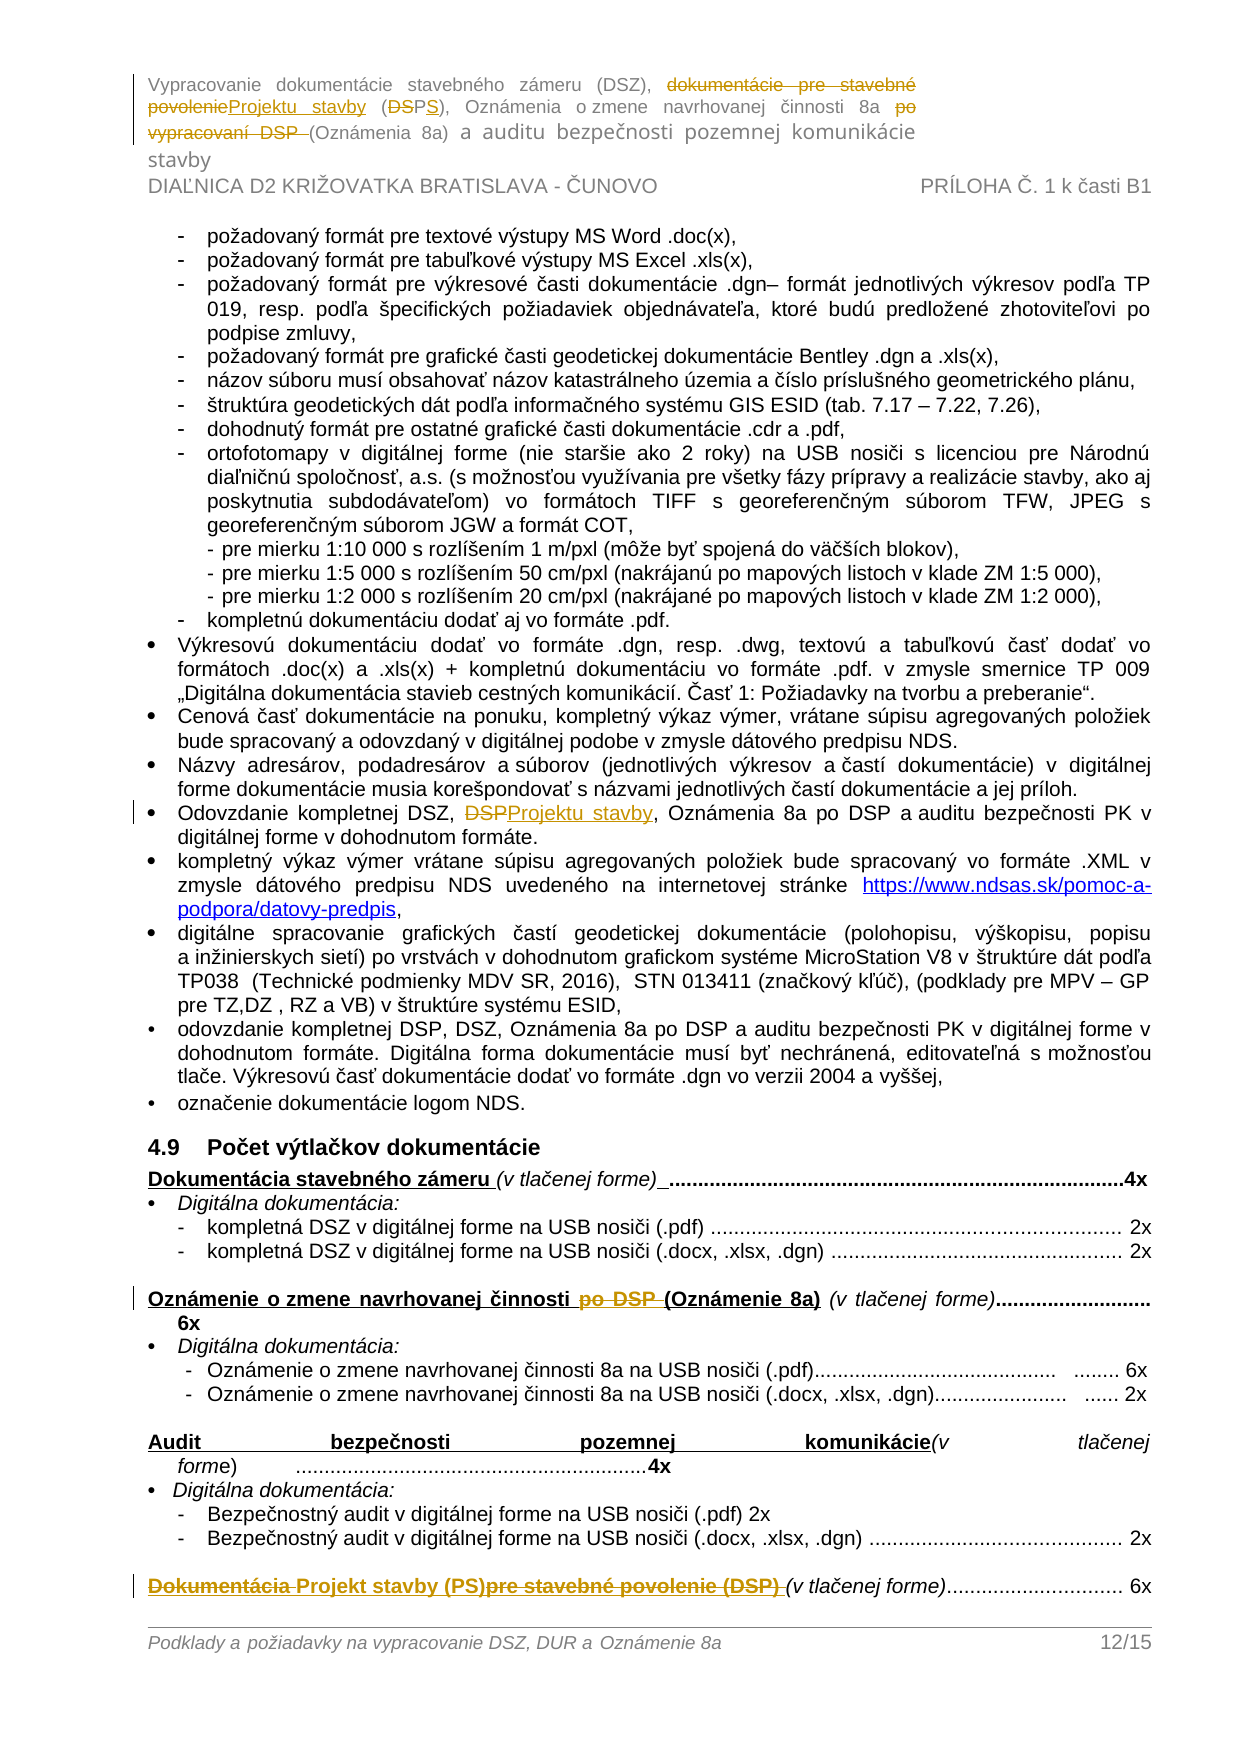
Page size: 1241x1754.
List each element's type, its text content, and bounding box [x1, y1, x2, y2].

list požadovaný formát pre textové výstupy MS Word .doc(x), [177, 224, 1152, 248]
list ortofotomapy v digitálnej forme (nie staršie ako 2 roky) na USB nosiči s licenciou pre Národnú diaľničnú spoločnosť, a.s. (s možnosťou využívania pre všetky fázy prípravy a realizácie stavby, ako aj poskytnutia subdodávateľom) vo formátoch TIFF s georeferenčným súborom TFW, JPEG s georeferenčným súborom JGW a formát COT, [177, 441, 1152, 536]
list digitálne spracovanie grafických častí geodetickej dokumentácie (polohopisu, výškopisu, popisu a inžinierskych sietí) po vrstvách v dohodnutom grafickom systéme MicroStation V8 v štruktúre dát podľa TP038 (Technické podmienky MDV SR, 2016), STN 013411 (značkový kľúč), (podklady pre MPV – GP pre TZ,DZ , RZ a VB) v štruktúre systému ESID, [148, 920, 1152, 1016]
text • Digitálna dokumentácia: [148, 1334, 1152, 1358]
list kompletnú dokumentáciu dodať aj vo formáte .pdf. [177, 608, 1152, 632]
list dohodnutý formát pre ostatné grafické časti dokumentácie .cdr a .pdf, [177, 416, 1152, 441]
text • označenie dokumentácie logom NDS. [148, 1090, 1152, 1115]
text Audit bezpečnosti pozemnej komunikácie(v tlačenej forme) .............................................................4x [148, 1430, 1152, 1478]
text - kompletná DSZ v digitálnej forme na USB nosiči (.pdf) 2x [177, 1214, 1152, 1238]
list štruktúra geodetických dát podľa informačného systému GIS ESID (tab. 7.17 – 7.22, 7.26), [177, 392, 1152, 416]
list pre mierku 1:2 000 s rozlíšením 20 cm/pxl (nakrájané po mapových listoch v klade ZM 1:2 000), [207, 584, 1152, 608]
list Názvy adresárov, podadresárov a súborov (jednotlivých výkresov a častí dokumentácie) v digitálnej forme dokumentácie musia korešpondovať s názvami jednotlivých častí dokumentácie a jej príloh. [148, 752, 1152, 800]
subtitle 4.9 Počet výtlačkov dokumentácie [148, 1134, 1152, 1160]
list požadovaný formát pre výkresové časti dokumentácie .dgn– formát jednotlivých výkresov podľa TP 019, resp. podľa špecifických požiadaviek objednávateľa, ktoré budú predložené zhotoviteľovi po podpise zmluvy, [177, 272, 1152, 344]
list Cenová časť dokumentácie na ponuku, kompletný výkaz výmer, vrátane súpisu agregovaných položiek bude spracovaný a odovzdaný v digitálnej podobe v zmysle dátového predpisu NDS. [148, 704, 1152, 752]
text - kompletná DSZ v digitálnej forme na USB nosiči (.docx, .xlsx, .dgn) 2x [177, 1238, 1152, 1262]
text • Digitálna dokumentácia: [148, 1478, 1152, 1502]
list pre mierku 1:10 000 s rozlíšením 1 m/pxl (môže byť spojená do väčších blokov), [207, 536, 1152, 560]
list požadovaný formát pre tabuľkové výstupy MS Excel .xls(x), [177, 248, 1152, 272]
text - Bezpečnostný audit v digitálnej forme na USB nosiči (.docx, .xlsx, .dgn) 2x [177, 1526, 1152, 1550]
text • Digitálna dokumentácia: [148, 1191, 1152, 1214]
list kompletný výkaz výmer vrátane súpisu agregovaných položiek bude spracovaný vo formáte .XML v zmysle dátového predpisu NDS uvedeného na internetovej stránke https://www.ndsas.sk/pomoc-a-podpora/datovy-predpis, [148, 848, 1152, 920]
list Oznámenie o zmene navrhovanej činnosti 8a na USB nosiči (.docx, .xlsx, .dgn)....................... ...... 2x [185, 1382, 1152, 1406]
list názov súboru musí obsahovať názov katastrálneho územia a číslo príslušného geometrického plánu, [177, 368, 1152, 392]
list požadovaný formát pre grafické časti geodetickej dokumentácie Bentley .dgn a .xls(x), [177, 344, 1152, 368]
text Oznámenie o zmene navrhovanej činnosti (Oznámenie 8a) (v tlačenej forme)........................... 6x [148, 1286, 1152, 1334]
list Oznámenie o zmene navrhovanej činnosti 8a na USB nosiči (.pdf).......................................... ........ 6x [185, 1358, 1152, 1382]
text - Bezpečnostný audit v digitálnej forme na USB nosiči (.pdf) 2x [148, 1502, 1152, 1526]
list Odovzdanie kompletnej DSZ, , Oznámenia 8a po DSP a auditu bezpečnosti PK v digitálnej forme v dohodnutom formáte. [148, 800, 1152, 848]
list pre mierku 1:5 000 s rozlíšením 50 cm/pxl (nakrájanú po mapových listoch v klade ZM 1:5 000), [207, 560, 1152, 584]
text • odovzdanie kompletnej DSP, DSZ, Oznámenia 8a po DSP a auditu bezpečnosti PK v digitálnej forme v dohodnutom formáte. Digitálna forma dokumentácie musí byť nechránená, editovateľná s možnosťou tlače. Výkresovú časť dokumentácie dodať vo formáte .dgn vo verzii 2004 a vyššej, [148, 1016, 1152, 1088]
text Dokumentácia stavebného zámeru (v tlačenej forme) ...............................................................................4x [148, 1167, 1152, 1191]
text (v tlačenej forme) 6x [148, 1574, 1152, 1598]
list Výkresovú dokumentáciu dodať vo formáte .dgn, resp. .dwg, textovú a tabuľkovú časť dodať vo formátoch .doc(x) a .xls(x) + kompletnú dokumentáciu vo formáte .pdf. v zmysle smernice TP 009 „Digitálna dokumentácia stavieb cestných komunikácií. Časť 1: Požiadavky na tvorbu a preberanie“. [148, 632, 1152, 704]
